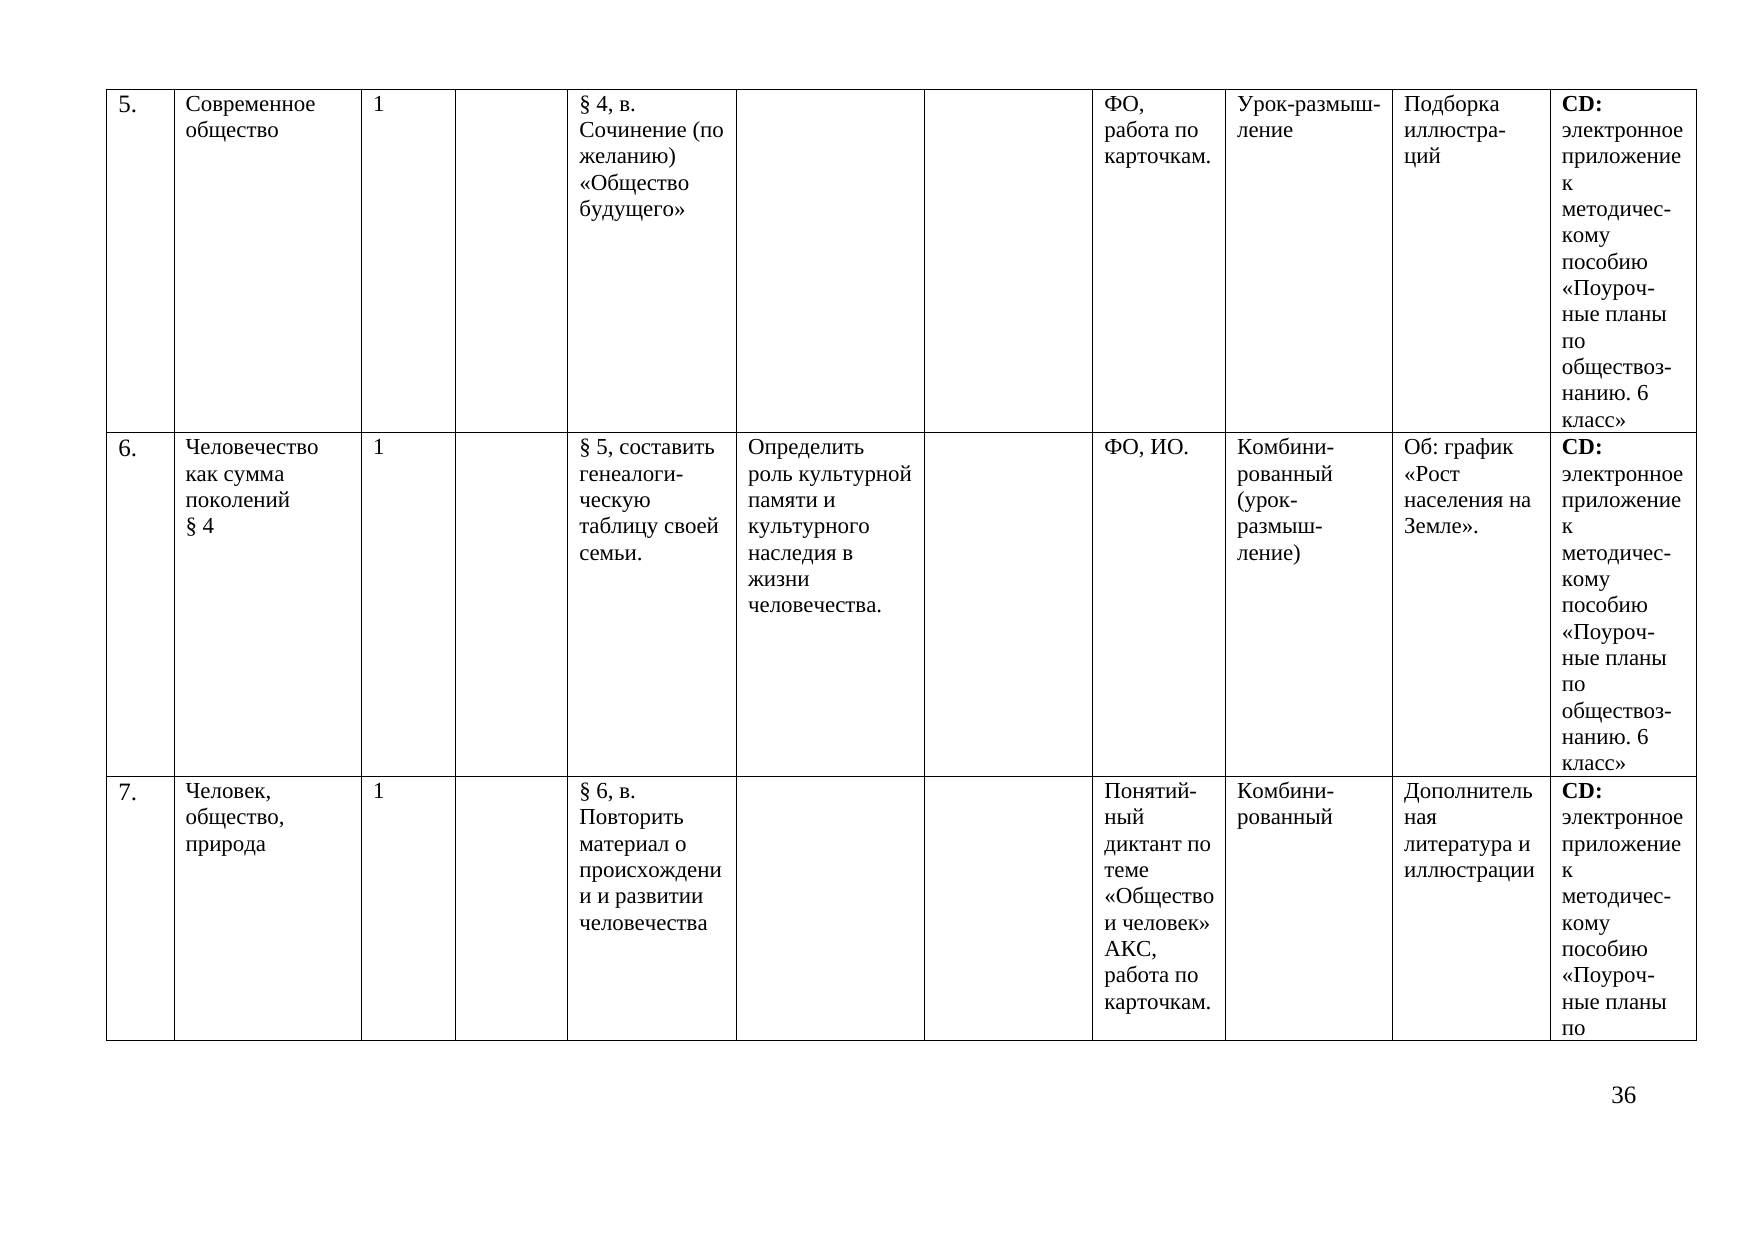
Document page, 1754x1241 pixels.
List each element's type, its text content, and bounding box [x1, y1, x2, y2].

table_cell [456, 433, 567, 776]
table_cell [175, 777, 361, 1040]
table_cell ФО, ИО. [1093, 433, 1225, 776]
table_cell Об: график «Рост населения на Земле». [1393, 433, 1550, 776]
table_cell 1 [362, 777, 455, 1040]
table_cell [456, 90, 567, 432]
table_cell ФО, работа по карточкам. [1093, 90, 1225, 432]
table_cell Человечество как сумма поколений § 4 [175, 433, 361, 776]
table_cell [1551, 90, 1696, 432]
table_cell [737, 90, 924, 432]
table_cell Определить роль культурной памяти и культурного наследия в жизни человечества. [737, 433, 924, 776]
table_cell Урок-размыш-ление [1226, 90, 1392, 432]
table_cell Комбини-рованный (урок-размыш-ление) [1226, 433, 1392, 776]
table_cell [737, 777, 924, 1040]
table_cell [1551, 777, 1696, 1040]
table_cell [1393, 777, 1550, 1040]
table_cell Современное общество [175, 90, 361, 432]
table_cell [925, 777, 1092, 1040]
table_cell [107, 90, 174, 432]
table_cell 1 [362, 90, 455, 432]
table_cell [456, 777, 567, 1040]
table_cell [925, 433, 1092, 776]
table_cell [925, 90, 1092, 432]
table_cell § 5, составить генеалоги-ческую таблицу своей семьи. [568, 433, 736, 776]
table_cell [107, 777, 174, 1040]
table_cell CD: электронное приложение к методичес-кому пособию «Поуроч-ные планы по обществоз-нанию. 6 класс» [1551, 433, 1696, 776]
table_cell Подборка иллюстра-ций [1393, 90, 1550, 432]
table_cell Комбини-рованный [1226, 777, 1392, 1040]
table_cell 1 [362, 433, 455, 776]
table_cell [107, 433, 174, 776]
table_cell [568, 777, 736, 1040]
table_cell § 4, в. Сочинение (по желанию) «Общество будущего» [568, 90, 736, 432]
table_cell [1093, 777, 1225, 1040]
